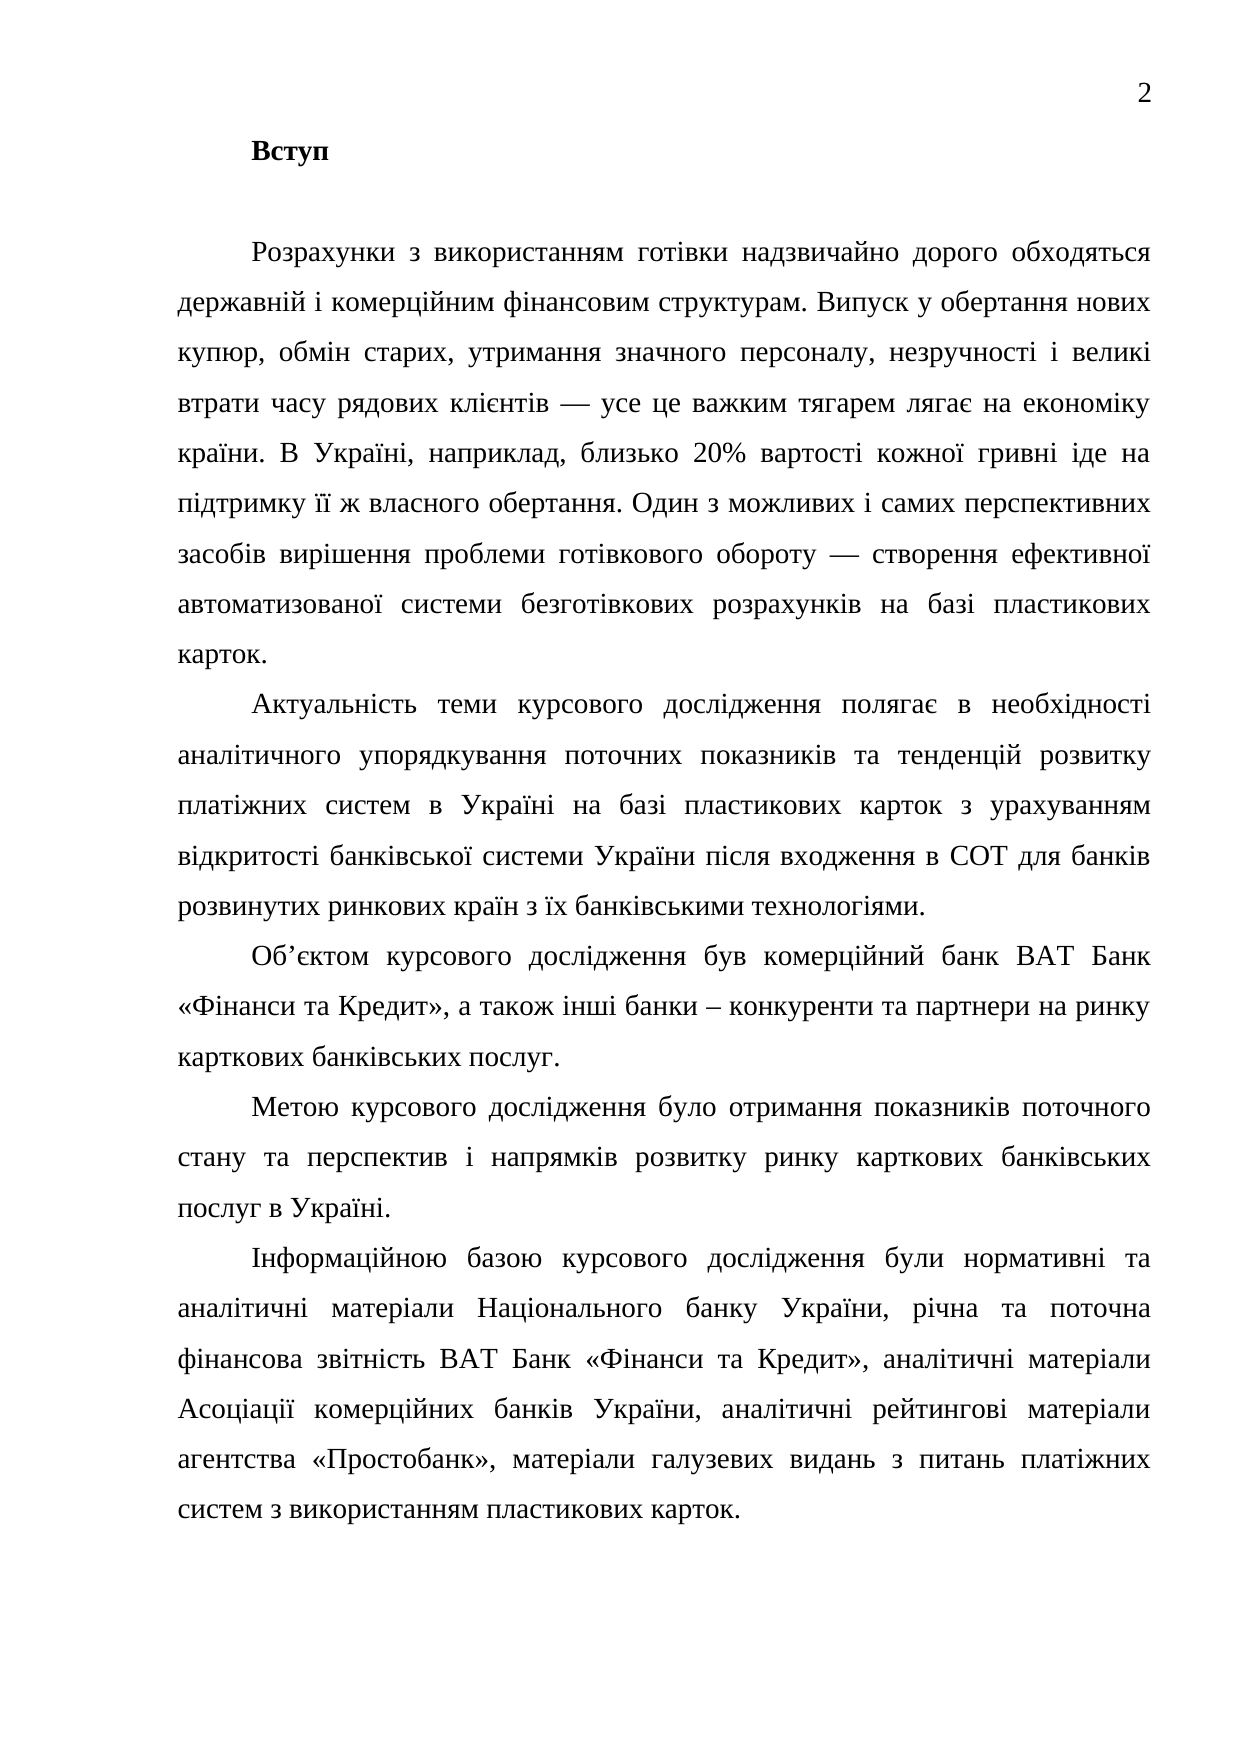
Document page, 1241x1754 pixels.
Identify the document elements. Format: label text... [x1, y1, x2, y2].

text Актуальність теми курсового дослідження полягає в необхідності аналітичного упорядкування поточних показників та тенденцій розвитку платіжних систем в Україні на базі пластикових карток з урахуванням відкритості банківської системи України після входження в СОТ для банків розвинутих ринкових країн з їх банківськими технологіями. [177, 687, 1152, 921]
text Розрахунки з використанням готівки надзвичайно дорого обходяться державній і комерційним фінансовим структурам. Випуск у обертання нових купюр, обмін старих, утримання значного персоналу, незручності і великі втрати часу рядових клієнтів — усе це важким тягарем лягає на економіку країни. В Україні, наприклад, близько 20% вартості кожної гривні іде на підтримку її ж власного обертання. Один з можливих і самих перспективних засобів вирішення проблеми готівкового обороту — створення ефективної автоматизованої системи безготівкових розрахунків на базі пластикових карток. [177, 234, 1152, 670]
text Метою курсового дослідження було отримання показників поточного стану та перспектив і напрямків розвитку ринку карткових банківських послуг в Україні. [177, 1089, 1152, 1223]
text Інформаційною базою курсового дослідження були нормативні та аналітичні матеріали Національного банку України, річна та поточна фінансова звітність ВАТ Банк «Фінанси та Кредит», аналітичні матеріали Асоціації комерційних банків України, аналітичні рейтингові матеріали агентства «Простобанк», матеріали галузевих видань з питань платіжних систем з використанням пластикових карток. [177, 1240, 1152, 1525]
text Вступ [177, 133, 1152, 167]
text Об’єктом курсового дослідження був комерційний банк ВАТ Банк «Фінанси та Кредит», а також інші банки – конкуренти та партнери на ринку карткових банківських послуг. [177, 938, 1152, 1072]
